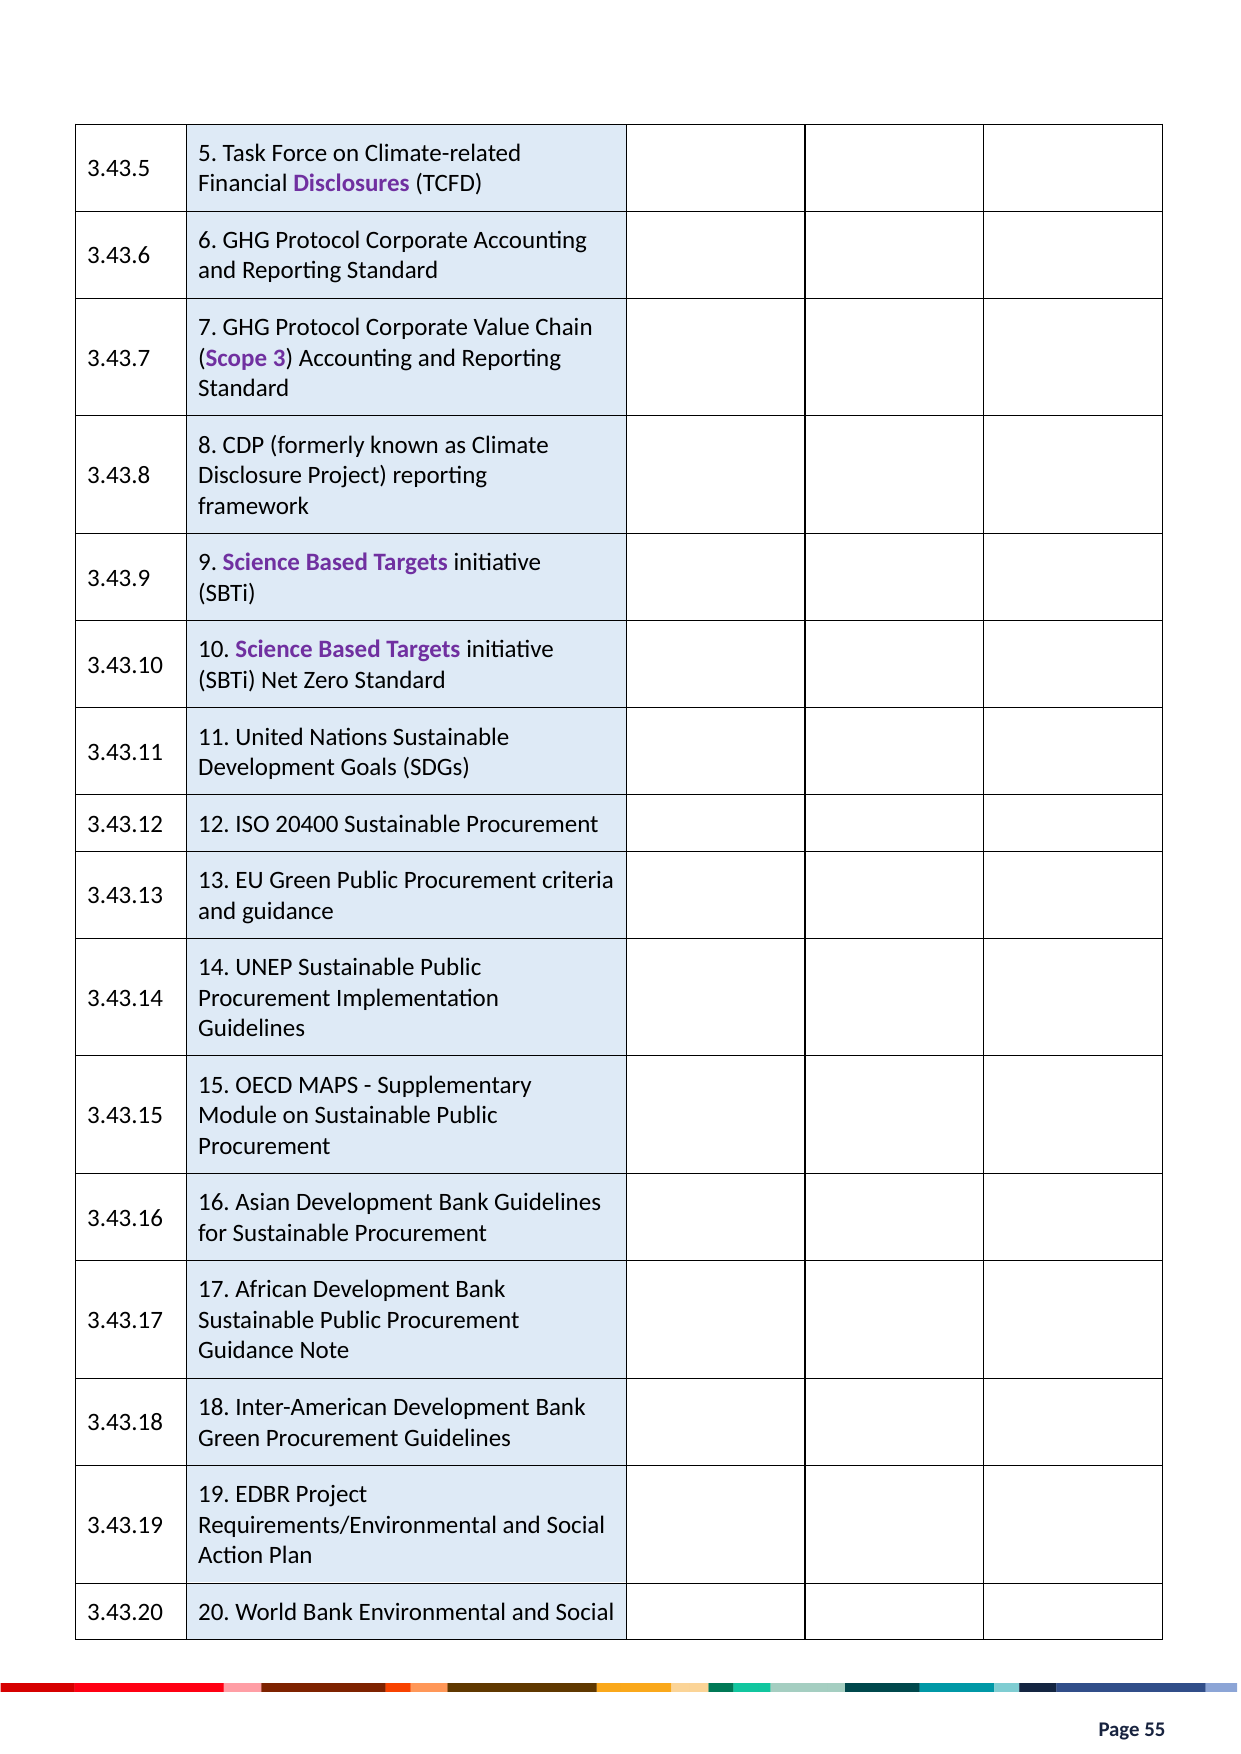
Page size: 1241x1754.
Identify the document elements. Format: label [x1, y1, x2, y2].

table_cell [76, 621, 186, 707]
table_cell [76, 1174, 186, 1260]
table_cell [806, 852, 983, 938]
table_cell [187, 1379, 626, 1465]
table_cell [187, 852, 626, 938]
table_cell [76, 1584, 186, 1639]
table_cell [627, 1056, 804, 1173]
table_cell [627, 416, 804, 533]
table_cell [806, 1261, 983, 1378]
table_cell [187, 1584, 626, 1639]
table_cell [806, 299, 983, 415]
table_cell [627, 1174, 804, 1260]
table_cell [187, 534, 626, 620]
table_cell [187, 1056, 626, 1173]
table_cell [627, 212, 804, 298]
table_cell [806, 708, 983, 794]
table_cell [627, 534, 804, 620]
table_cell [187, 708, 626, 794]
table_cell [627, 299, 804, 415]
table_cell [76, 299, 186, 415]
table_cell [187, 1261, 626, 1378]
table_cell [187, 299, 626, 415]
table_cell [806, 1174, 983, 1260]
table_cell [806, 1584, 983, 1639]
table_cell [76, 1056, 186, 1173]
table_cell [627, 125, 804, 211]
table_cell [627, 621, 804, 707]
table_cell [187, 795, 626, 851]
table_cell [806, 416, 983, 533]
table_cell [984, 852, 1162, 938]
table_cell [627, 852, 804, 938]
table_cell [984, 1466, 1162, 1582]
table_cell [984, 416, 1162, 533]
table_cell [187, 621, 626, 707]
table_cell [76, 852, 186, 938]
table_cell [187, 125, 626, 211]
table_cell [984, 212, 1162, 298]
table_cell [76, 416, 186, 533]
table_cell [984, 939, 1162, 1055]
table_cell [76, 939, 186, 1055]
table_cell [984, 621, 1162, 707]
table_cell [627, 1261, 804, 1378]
picture [0, 1683, 1236, 1692]
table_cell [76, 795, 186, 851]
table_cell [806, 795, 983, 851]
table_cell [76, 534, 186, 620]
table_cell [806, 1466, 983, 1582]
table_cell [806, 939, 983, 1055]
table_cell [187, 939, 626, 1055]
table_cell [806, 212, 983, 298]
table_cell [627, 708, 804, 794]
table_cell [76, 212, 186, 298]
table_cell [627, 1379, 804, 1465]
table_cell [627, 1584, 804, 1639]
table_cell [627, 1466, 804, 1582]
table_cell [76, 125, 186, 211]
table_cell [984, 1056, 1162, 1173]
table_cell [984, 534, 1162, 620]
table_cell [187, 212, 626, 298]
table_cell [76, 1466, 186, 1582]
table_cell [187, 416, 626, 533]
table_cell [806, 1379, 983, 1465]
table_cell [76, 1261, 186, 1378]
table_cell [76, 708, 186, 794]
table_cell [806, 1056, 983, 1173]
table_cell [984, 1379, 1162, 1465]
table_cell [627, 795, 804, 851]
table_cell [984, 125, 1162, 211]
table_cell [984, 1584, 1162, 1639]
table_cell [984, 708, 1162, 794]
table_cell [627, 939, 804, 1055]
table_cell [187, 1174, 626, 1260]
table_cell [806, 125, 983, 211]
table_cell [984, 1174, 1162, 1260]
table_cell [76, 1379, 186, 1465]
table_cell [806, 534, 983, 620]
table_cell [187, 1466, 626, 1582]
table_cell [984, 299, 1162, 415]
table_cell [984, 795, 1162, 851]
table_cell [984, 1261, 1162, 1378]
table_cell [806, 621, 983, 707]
